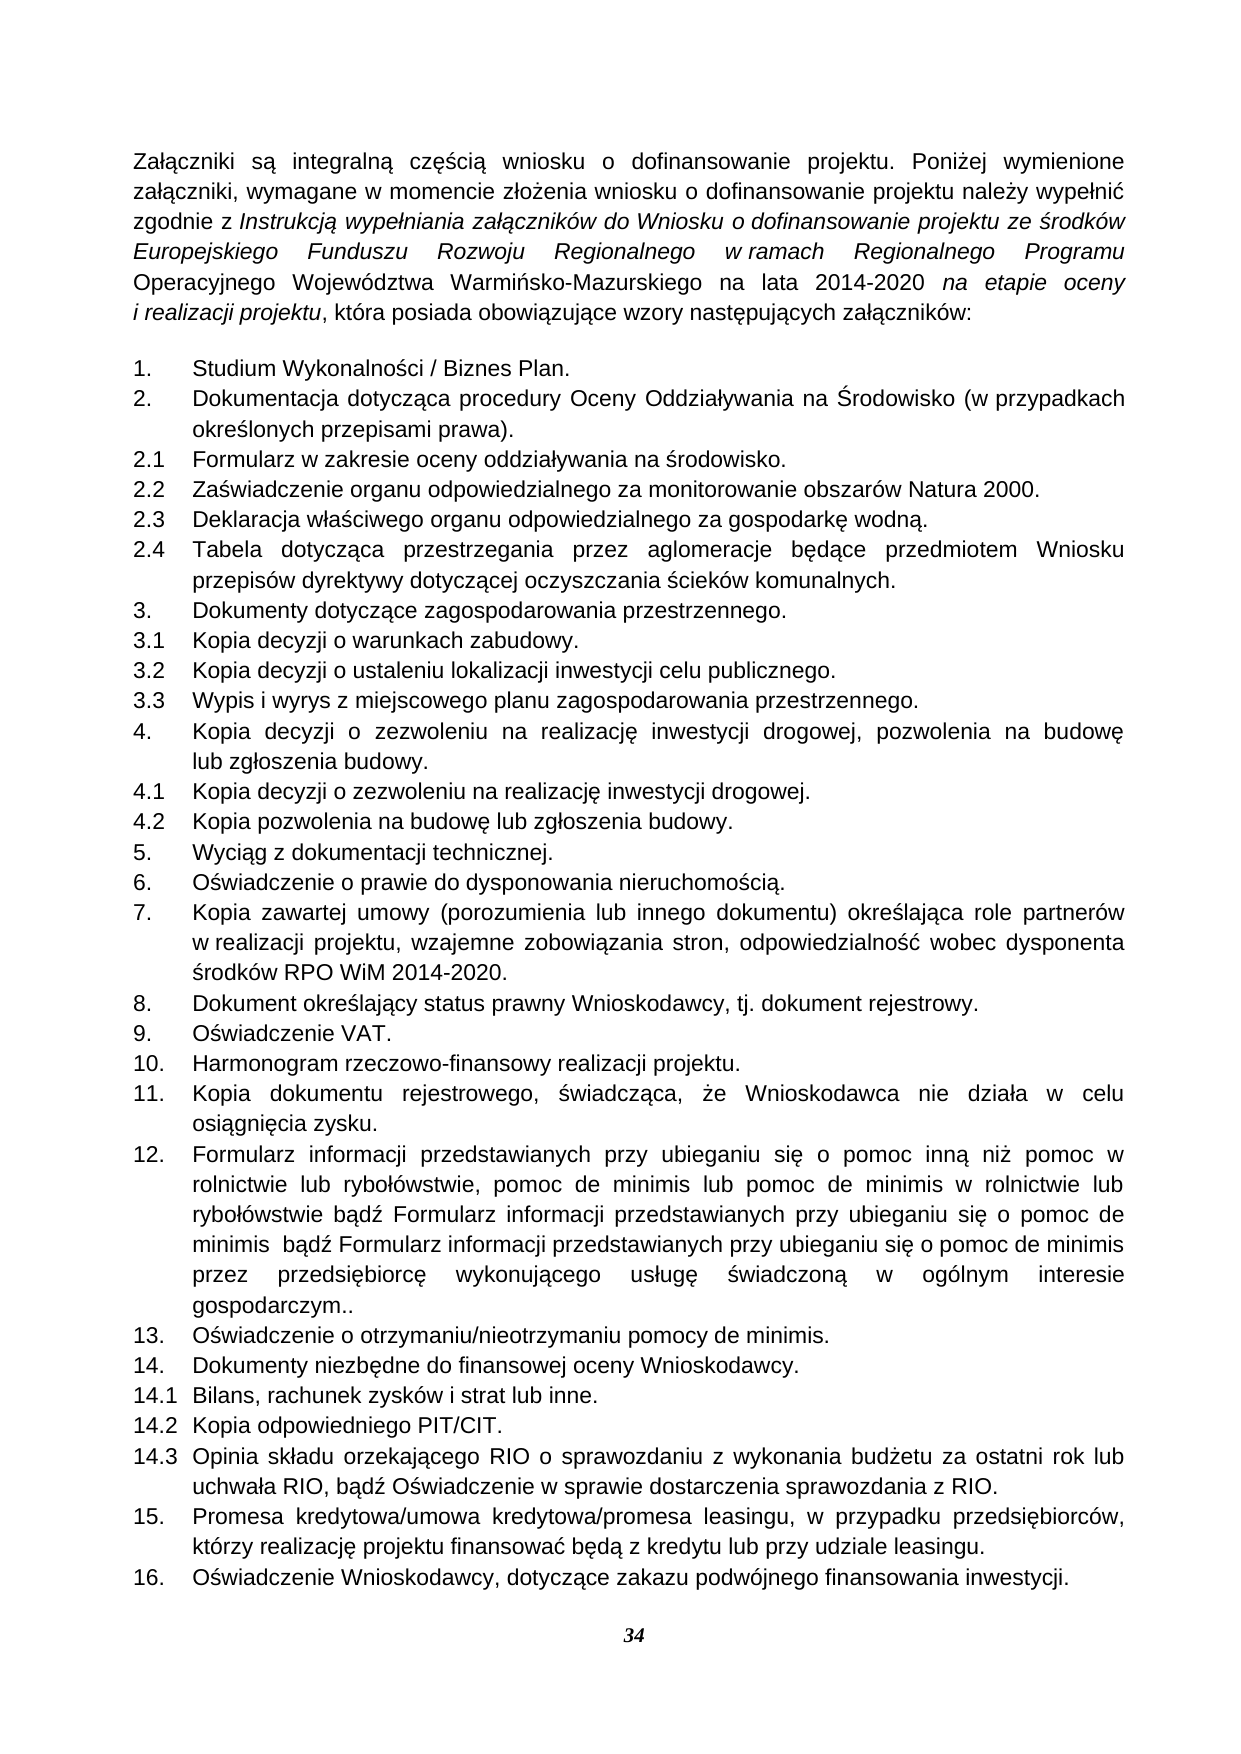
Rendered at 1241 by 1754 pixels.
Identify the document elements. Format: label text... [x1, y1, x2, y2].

list Dokumenty dotyczące zagospodarowania przestrzennego. [133, 597, 1125, 623]
list Kopia decyzji o zezwoleniu na realizację inwestycji drogowej, pozwolenia na budowę lub zgłoszenia budowy. [133, 718, 1125, 774]
list Oświadczenie o prawie do dysponowania nieruchomością. [133, 869, 1125, 895]
list Dokument określający status prawny Wnioskodawcy, tj. dokument rejestrowy. [133, 989, 1125, 1016]
list Kopia zawartej umowy (porozumienia lub innego dokumentu) określająca role partnerów w realizacji projektu, wzajemne zobowiązania stron, odpowiedzialność wobec dysponenta środków RPO WiM 2014-2020. [133, 899, 1125, 986]
list Oświadczenie Wnioskodawcy, dotyczące zakazu podwójnego finansowania inwestycji. [133, 1563, 1125, 1590]
list Formularz w zakresie oceny oddziaływania na środowisko. [133, 446, 1125, 472]
list Bilans, rachunek zysków i strat lub inne. [133, 1382, 1125, 1409]
list Tabela dotycząca przestrzegania przez aglomeracje będące przedmiotem Wniosku przepisów dyrektywy dotyczącej oczyszczania ścieków komunalnych. [133, 536, 1125, 593]
list Zaświadczenie organu odpowiedzialnego za monitorowanie obszarów Natura 2000. [133, 476, 1125, 502]
list Kopia odpowiedniego PIT/CIT. [133, 1412, 1125, 1439]
list Studium Wykonalności / Biznes Plan. [133, 355, 1125, 382]
list Dokumenty niezbędne do finansowej oceny Wnioskodawcy. [133, 1352, 1125, 1378]
list Formularz informacji przedstawianych przy ubieganiu się o pomoc inną niż pomoc w rolnictwie lub rybołówstwie, pomoc de minimis lub pomoc de minimis w rolnictwie lub rybołówstwie bądź Formularz informacji przedstawianych przy ubieganiu się o pomoc de minimis bądź Formularz informacji przedstawianych przy ubieganiu się o pomoc de minimis przez przedsiębiorcę wykonującego usługę świadczoną w ogólnym interesie gospodarczym.. [133, 1141, 1125, 1318]
list Deklaracja właściwego organu odpowiedzialnego za gospodarkę wodną. [133, 506, 1125, 533]
text Załączniki są integralną częścią wniosku o dofinansowanie projektu. Poniżej wymienione załączniki, wymagane w momencie złożenia wniosku o dofinansowanie projektu należy wypełnić zgodnie z Instrukcją wypełniania załączników do Wniosku o dofinansowanie projektu ze środków Europejskiego Funduszu Rozwoju Regionalnego w ramach Regionalnego Programu Operacyjnego Województwa Warmińsko-Mazurskiego na lata 2014-2020 na etapie oceny i realizacji projektu, która posiada obowiązujące wzory następujących załączników: [133, 148, 1125, 325]
list Wyciąg z dokumentacji technicznej. [133, 838, 1125, 865]
list Kopia decyzji o warunkach zabudowy. [133, 627, 1125, 653]
list Promesa kredytowa/umowa kredytowa/promesa leasingu, w przypadku przedsiębiorców, którzy realizację projektu finansować będą z kredytu lub przy udziale leasingu. [133, 1503, 1125, 1560]
list Kopia decyzji o ustaleniu lokalizacji inwestycji celu publicznego. [133, 657, 1125, 684]
list Kopia dokumentu rejestrowego, świadcząca, że Wnioskodawca nie działa w celu osiągnięcia zysku. [133, 1080, 1125, 1137]
list Wypis i wyrys z miejscowego planu zagospodarowania przestrzennego. [133, 687, 1125, 714]
list Harmonogram rzeczowo-finansowy realizacji projektu. [133, 1050, 1125, 1076]
list Kopia pozwolenia na budowę lub zgłoszenia budowy. [133, 808, 1125, 835]
list Dokumentacja dotycząca procedury Oceny Oddziaływania na Środowisko (w przypadkach określonych przepisami prawa). [133, 385, 1125, 442]
list Kopia decyzji o zezwoleniu na realizację inwestycji drogowej. [133, 778, 1125, 804]
list Oświadczenie o otrzymaniu/nieotrzymaniu pomocy de minimis. [133, 1322, 1125, 1348]
list Oświadczenie VAT. [133, 1020, 1125, 1046]
list Opinia składu orzekającego RIO o sprawozdaniu z wykonania budżetu za ostatni rok lub uchwała RIO, bądź Oświadczenie w sprawie dostarczenia sprawozdania z RIO. [133, 1443, 1125, 1499]
